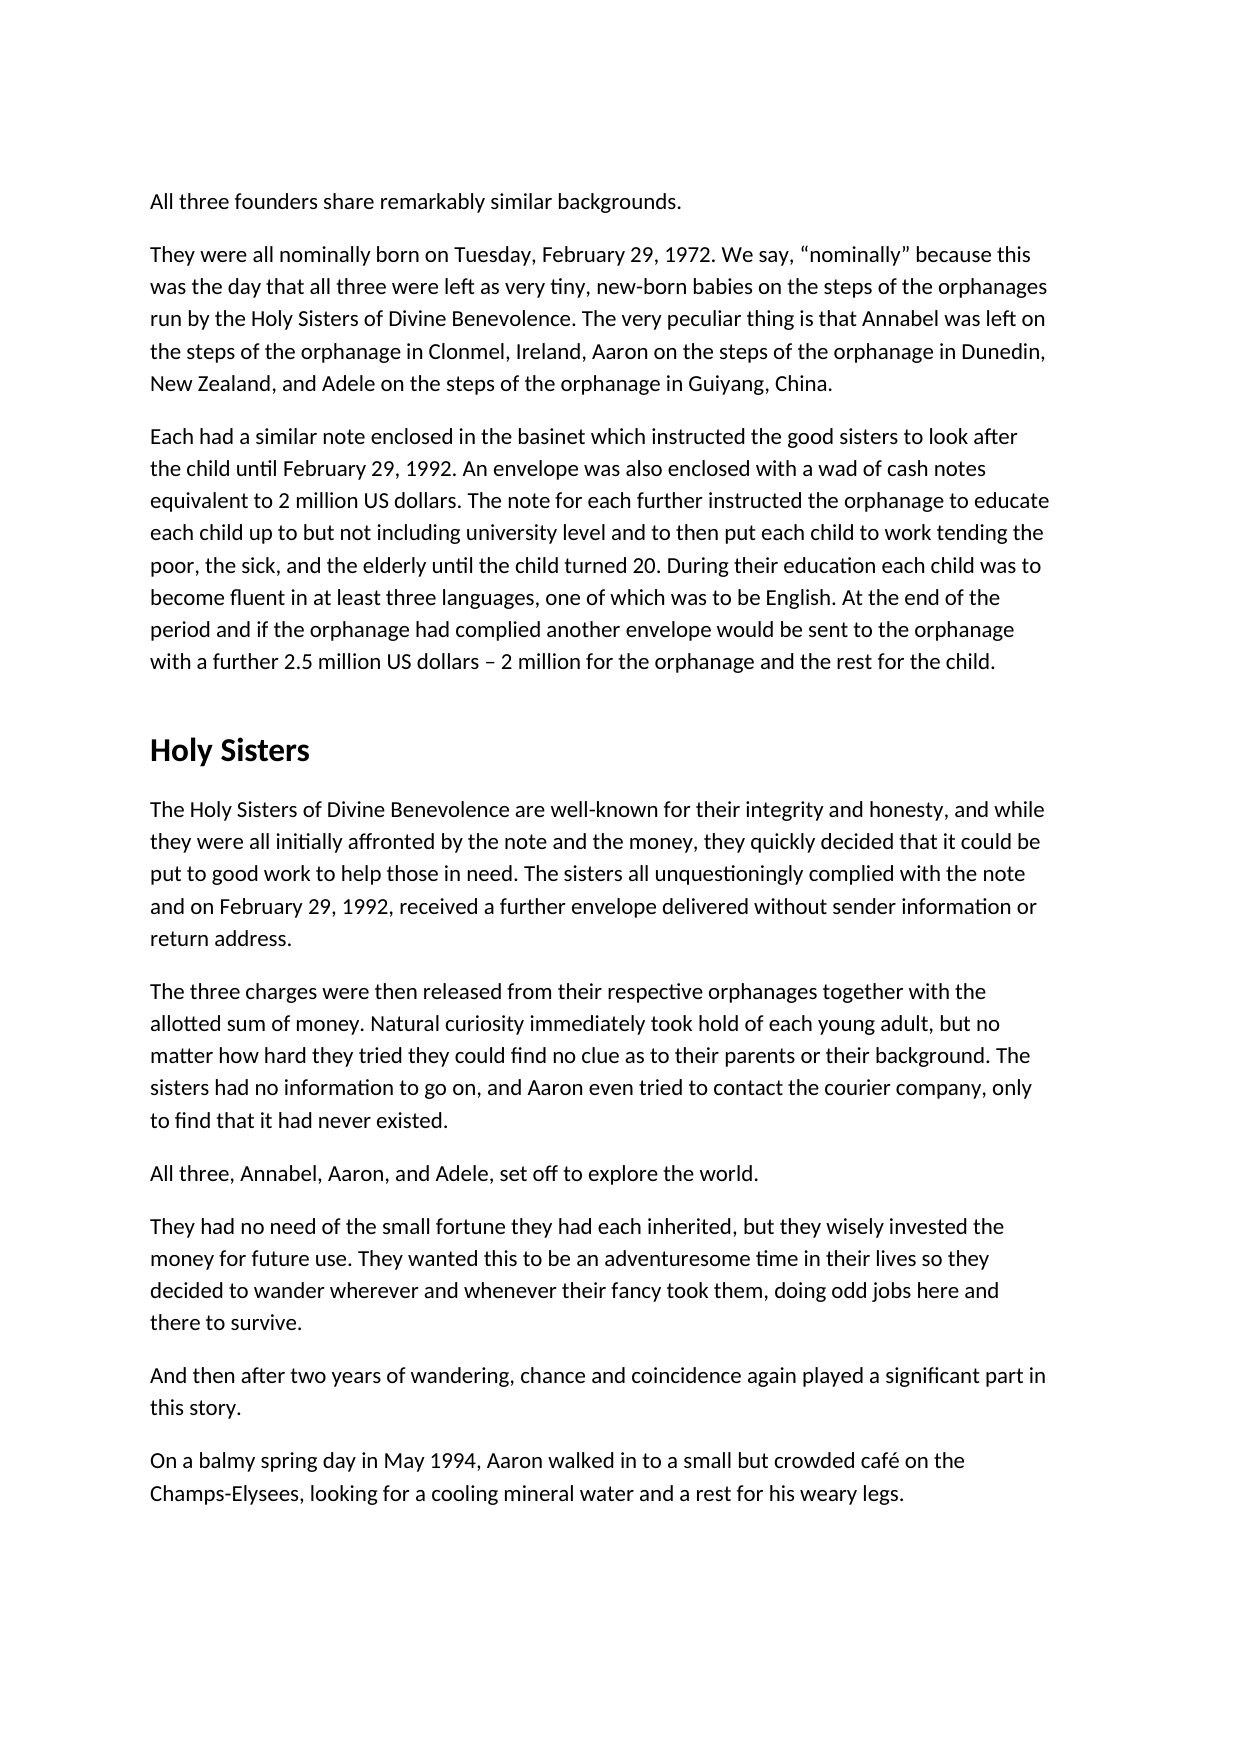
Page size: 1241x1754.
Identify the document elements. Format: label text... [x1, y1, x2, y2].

text Each had a similar note enclosed in the basinet which instructed the good sisters to look after the child until February 29, 1992. An envelope was also enclosed with a wad of cash notes equivalent to 2 million US dollars. The note for each further instructed the orphanage to educate each child up to but not including university level and to then put each child to work tending the poor, the sick, and the elderly until the child turned 20. During their education each child was to become fluent in at least three languages, one of which was to be English. At the end of the period and if the orphanage had complied another envelope would be sent to the orphanage with a further 2.5 million US dollars – 2 million for the orphanage and the rest for the child. [150, 422, 1051, 675]
text All three founders share remarkably similar backgrounds. [150, 187, 1051, 215]
text They were all nominally born on Tuesday, February 29, 1972. We say, “nominally” because this was the day that all three were left as very tiny, new-born babies on the steps of the orphanages run by the Holy Sisters of Divine Benevolence. The very peculiar thing is that Annabel was left on the steps of the orphanage in , , Aaron on the steps of the orphanage in , , and Adele on the steps of the orphanage in . [150, 240, 1051, 397]
text And then after two years of wandering, chance and coincidence again played a significant part in this story. [150, 1361, 1051, 1422]
text The three charges were then released from their respective orphanages together with the allotted sum of money. Natural curiosity immediately took hold of each young adult, but no matter how hard they tried they could find no clue as to their parents or their background. The sisters had no information to go on, and Aaron even tried to contact the courier company, only to find that it had never existed. [150, 977, 1051, 1134]
subtitle Holy Sisters [150, 729, 1051, 770]
text They had no need of the small fortune they had each inherited, but they wisely invested the money for future use. They wanted this to be an adventuresome time in their lives so they decided to wander wherever and whenever their fancy took them, doing odd jobs here and there to survive. [150, 1212, 1051, 1336]
text On a balmy spring day in May 1994, Aaron walked in to a small but crowded café on the Champs-Elysees, looking for a cooling mineral water and a rest for his weary legs. [150, 1447, 1051, 1507]
text The Holy Sisters of Divine Benevolence are well-known for their integrity and honesty, and while they were all initially affronted by the note and the money, they quickly decided that it could be put to good work to help those in need. The sisters all unquestioningly complied with the note and on February 29, 1992, received a further envelope delivered without sender information or return address. [150, 795, 1051, 952]
text All three, Annabel, Aaron, and Adele, set off to explore the world. [150, 1159, 1051, 1187]
